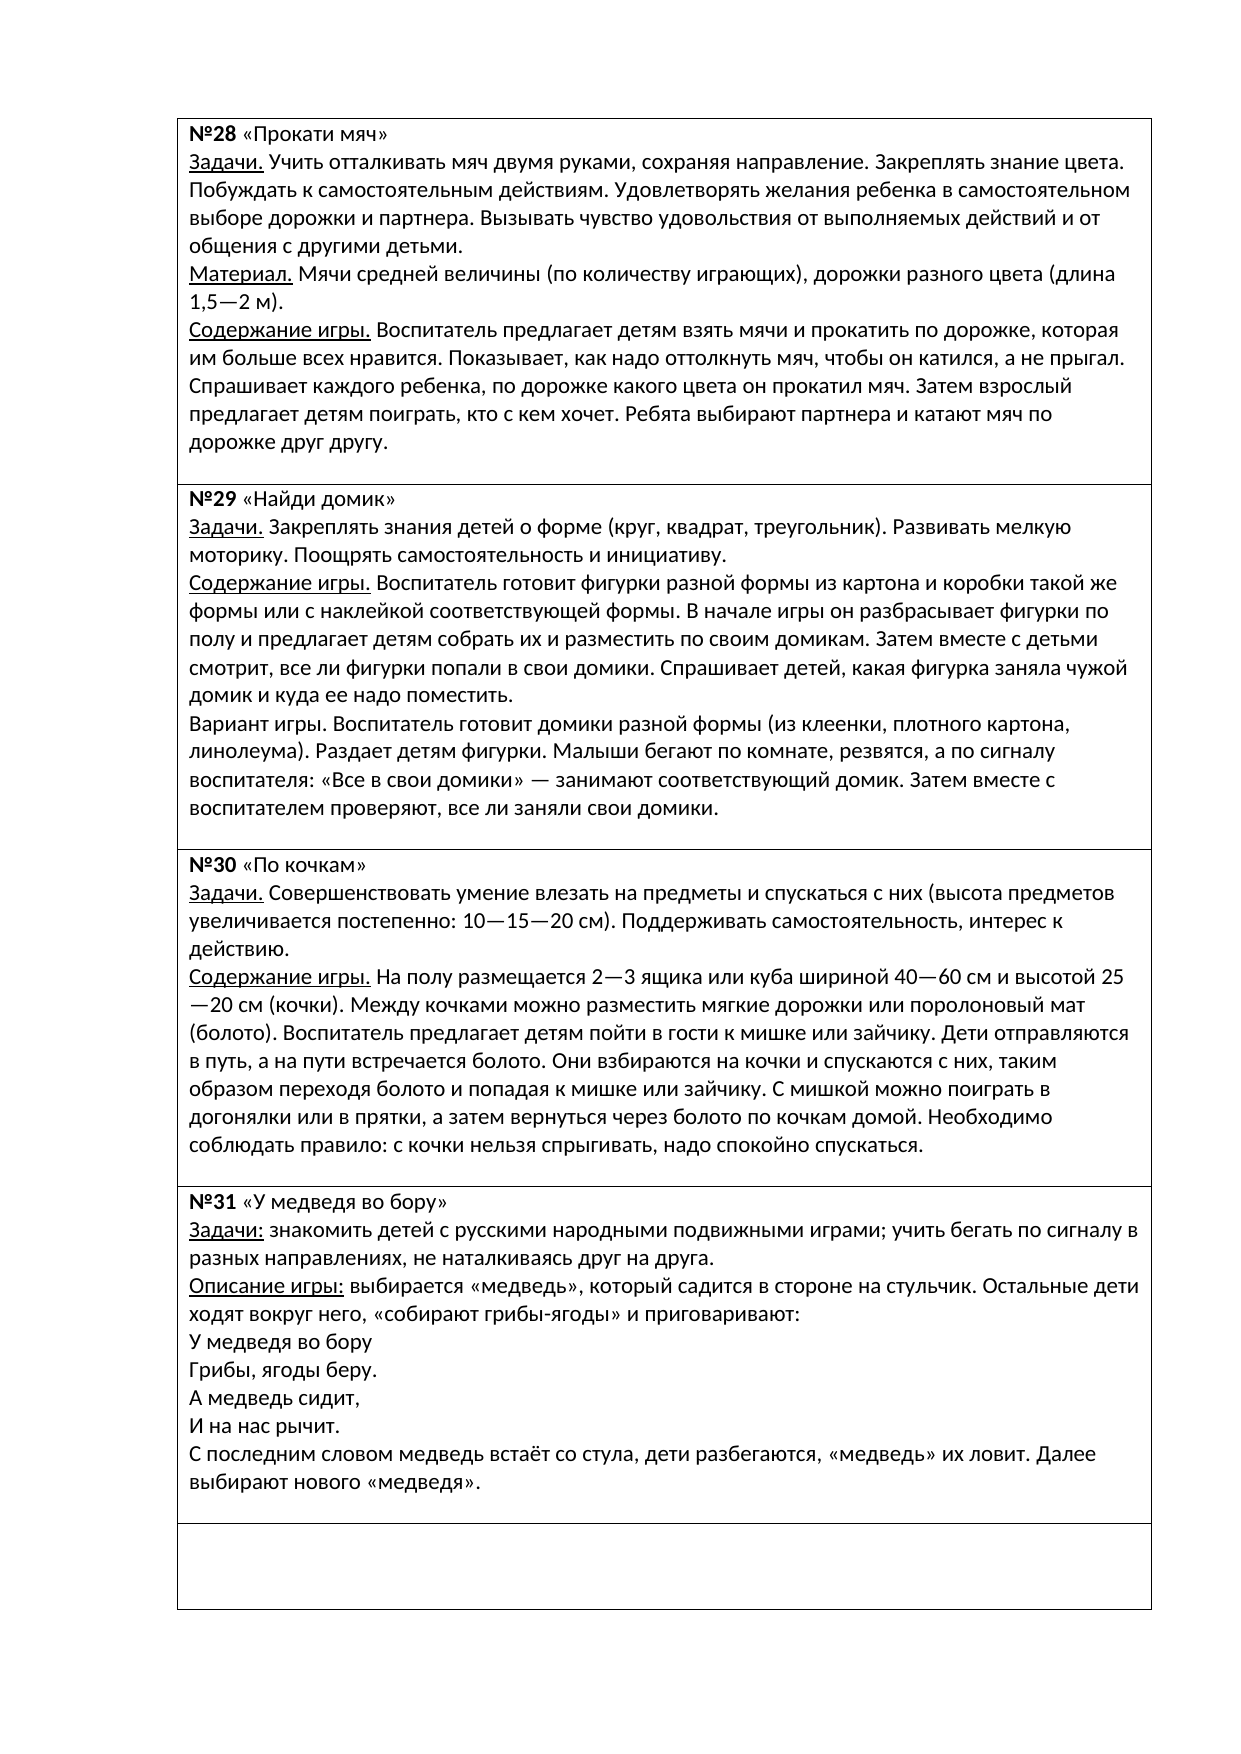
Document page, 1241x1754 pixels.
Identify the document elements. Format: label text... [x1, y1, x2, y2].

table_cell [178, 1524, 1151, 1608]
table_cell №29 «Найди домик» Задачи. Закреплять знания детей о форме (круг, квадрат, треугольник). Развивать мелкую моторику. Поощрять самостоятельность и инициативу. Содержание игры. Воспитатель готовит фигурки разной формы из картона и коробки такой же формы или с наклейкой соответствующей формы. В начале игры он разбрасывает фигурки по полу и предлагает детям собрать их и разместить по своим домикам. Затем вместе с детьми смотрит, все ли фигурки попали в свои домики. Спрашивает детей, какая фигурка заняла чужой домик и куда ее надо поместить. Вариант игры. Воспитатель готовит домики разной формы (из клеенки, плотного картона, линолеума). Раздает детям фигурки. Малыши бегают по комнате, резвятся, а по сигналу воспитателя: «Все в свои домики» — занимают соответствующий домик. Затем вместе с воспитателем проверяют, все ли заняли свои домики. [178, 485, 1151, 849]
table_cell №30 «По кочкам» Задачи. Совершенствовать умение влезать на предметы и спускаться с них (высота предметов увеличивается постепенно: 10—15—20 см). Поддерживать самостоятельность, интерес к действию. Содержание игры. На полу размещается 2—3 ящика или куба шириной 40—60 см и высотой 25—20 см (кочки). Между кочками можно разместить мягкие дорожки или поролоновый мат (болото). Воспитатель предлагает детям пойти в гости к мишке или зайчику. Дети отправляются в путь, а на пути встречается болото. Они взбираются на кочки и спускаются с них, таким образом переходя болото и попадая к мишке или зайчику. С мишкой можно поиграть в догонялки или в прятки, а затем вернуться через болото по кочкам домой. Необходимо соблюдать правило: с кочки нельзя спрыгивать, надо спокойно спускаться. [178, 850, 1151, 1186]
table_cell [178, 119, 1151, 483]
table_cell №31 «У медведя во бору» Задачи: знакомить детей с русскими народными подвижными играми; учить бегать по сигналу в разных направлениях, не наталкиваясь друг на друга. Описание игры: выбирается «медведь», который садится в стороне на стульчик. Остальные дети ходят вокруг него, «собирают грибы-ягоды» и приговаривают: У медведя во бору Грибы, ягоды беру. А медведь сидит, И на нас рычит. С последним словом медведь встаёт со стула, дети разбегаются, «медведь» их ловит. Далее выбирают нового «медведя». [178, 1187, 1151, 1523]
